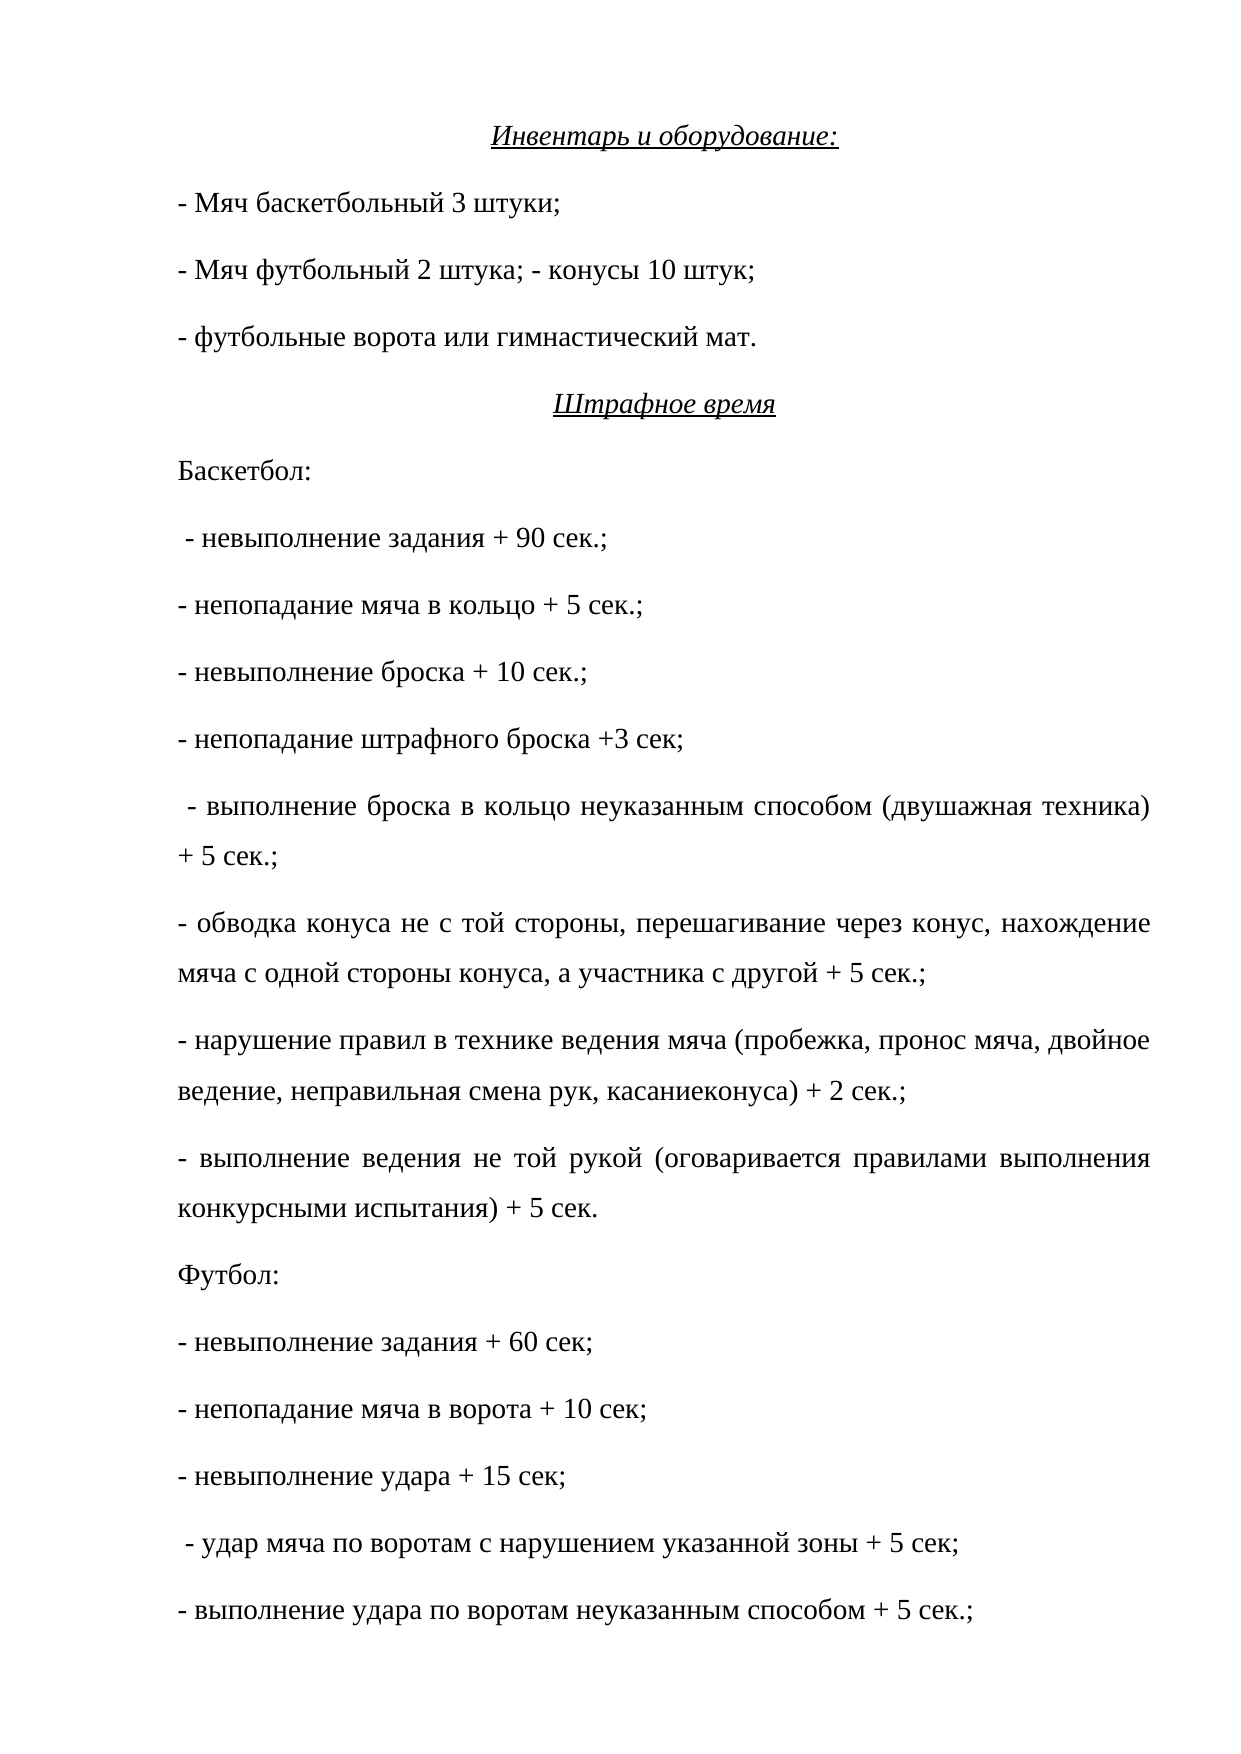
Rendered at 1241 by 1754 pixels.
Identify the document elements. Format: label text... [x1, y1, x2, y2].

text - невыполнение задания + 90 сек.; [177, 520, 1152, 553]
text - невыполнение удара + 15 сек; [177, 1458, 1152, 1492]
text - выполнение ведения не той рукой (оговаривается правилами выполнения конкурсными испытания) + 5 сек. [177, 1140, 1152, 1224]
text - удар мяча по воротам с нарушением указанной зоны + 5 сек; [177, 1525, 1152, 1558]
text - непопадание мяча в кольцо + 5 сек.; [177, 587, 1152, 621]
text - непопадание штрафного броска +3 сек; [177, 721, 1152, 754]
text - обводка конуса не с той стороны, перешагивание через конус, нахождение мяча с одной стороны конуса, а участника с другой + 5 сек.; [177, 905, 1152, 989]
text - нарушение правил в технике ведения мяча (пробежка, пронос мяча, двойное ведение, неправильная смена рук, касаниеконуса) + 2 сек.; [177, 1022, 1152, 1106]
text Футбол: [177, 1257, 1152, 1291]
text - выполнение удара по воротам неуказанным способом + 5 сек.; [177, 1592, 1152, 1626]
text - футбольные ворота или гимнастический мат. [177, 319, 1152, 353]
text - невыполнение броска + 10 сек.; [177, 654, 1152, 687]
text - выполнение броска в кольцо неуказанным способом (двушажная техника) + 5 сек.; [177, 788, 1152, 872]
text - Мяч баскетбольный 3 штуки; [177, 185, 1152, 219]
text Штрафное время [177, 386, 1152, 419]
text - невыполнение задания + 60 сек; [177, 1324, 1152, 1358]
text Баскетбол: [177, 453, 1152, 487]
text - непопадание мяча в ворота + 10 сек; [177, 1391, 1152, 1424]
text - Мяч футбольный 2 штука; - конусы 10 штук; [177, 252, 1152, 286]
text Инвентарь и оборудование: [177, 118, 1152, 152]
